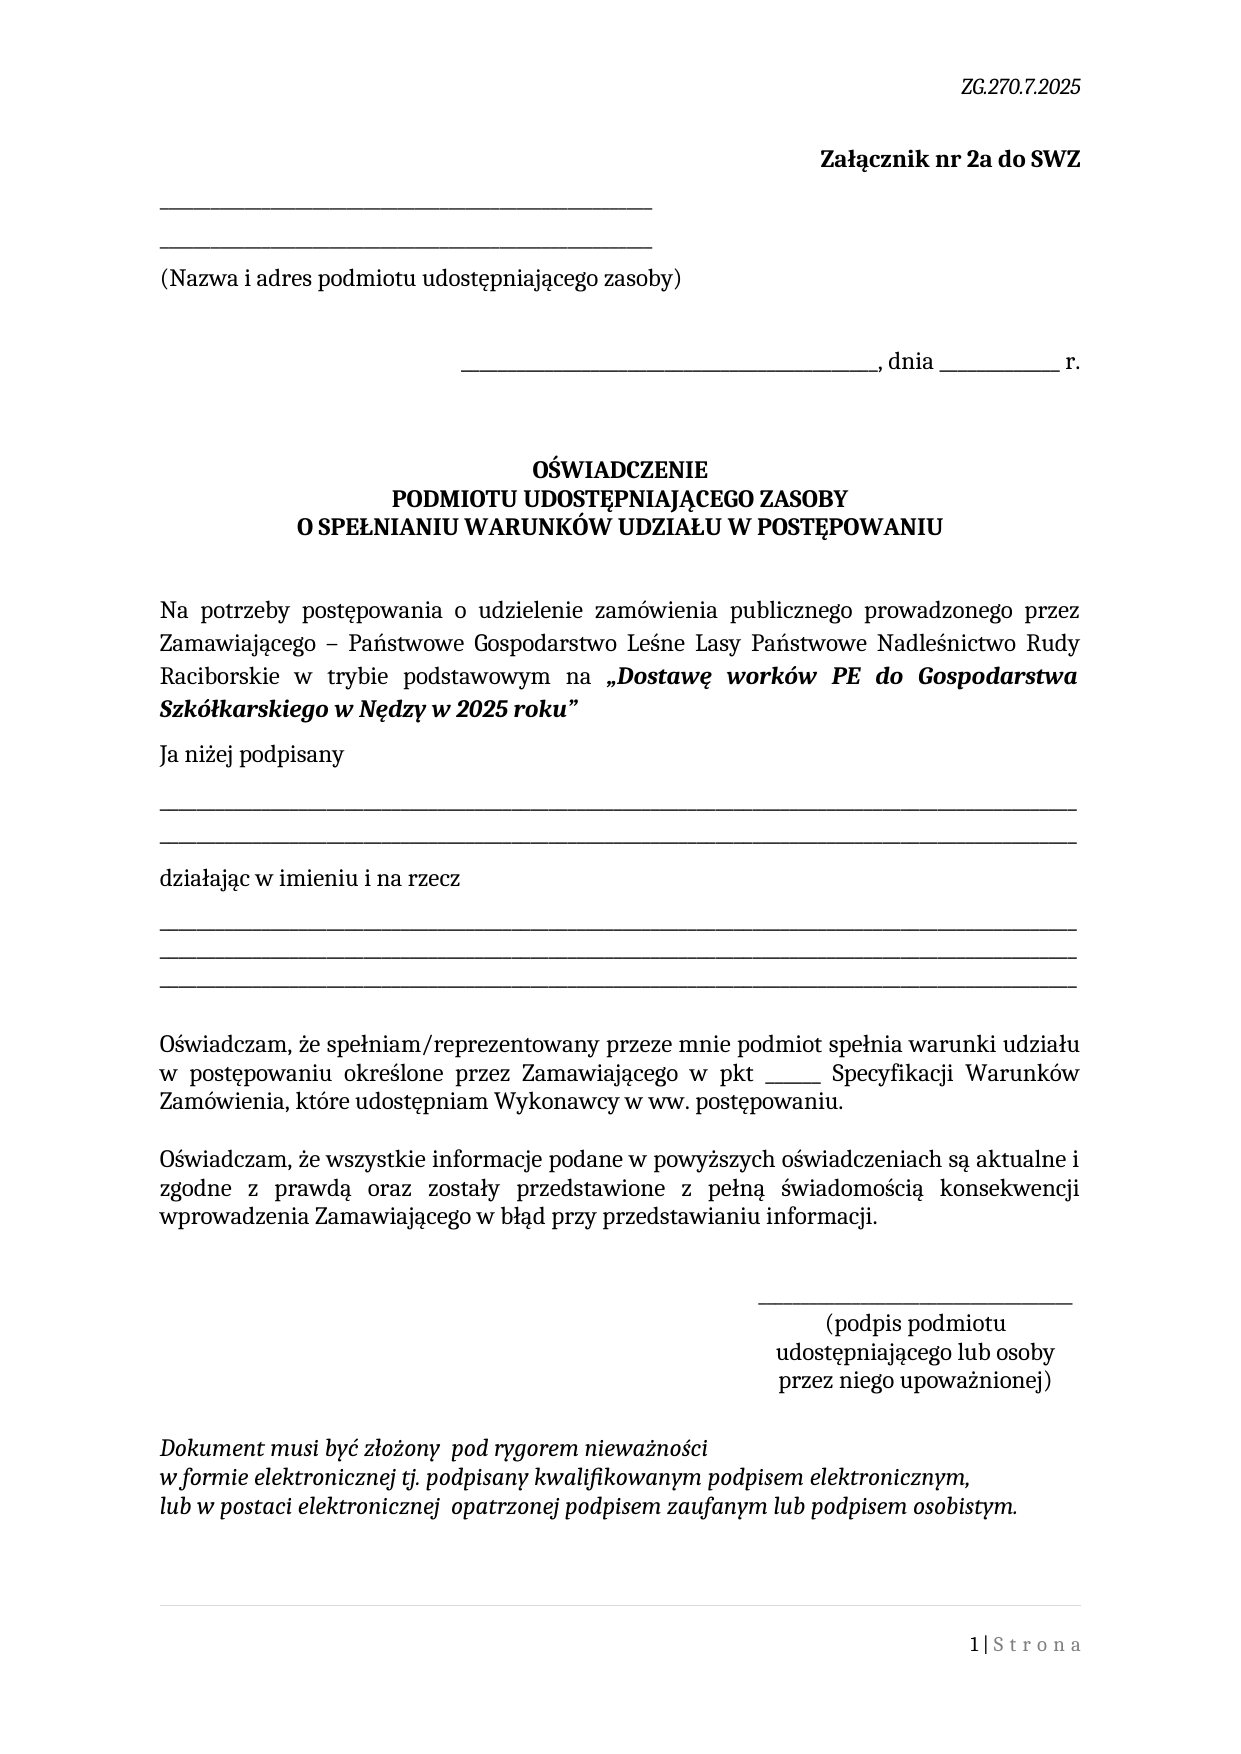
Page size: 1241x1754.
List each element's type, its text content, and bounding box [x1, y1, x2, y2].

text Załącznik nr 2a do SWZ [159, 145, 1081, 174]
text działając w imieniu i na rzecz [159, 864, 1081, 893]
text _________________________________________________________________________________________________________________________________________________________________________________________________________________________________________________________________________________________________________ [159, 906, 1081, 992]
text _____________________________________________, dnia _____________ r. [159, 347, 1081, 376]
text ___________________________________________________________________________________________________ ___________________________________________________________________________________________________ [159, 786, 1081, 848]
text Oświadczam, że spełniam/reprezentowany przeze mnie podmiot spełnia warunki udziału w postępowaniu określone przez Zamawiającego w pkt ______ Specyfikacji Warunków Zamówienia, które udostępniam Wykonawcy w ww. postępowaniu. [159, 1030, 1081, 1116]
text Oświadczam, że wszystkie informacje podane w powyższych oświadczeniach są aktualne i zgodne z prawdą oraz zostały przedstawione z pełną świadomością konsekwencji wprowadzenia Zamawiającego w błąd przy przedstawianiu informacji. [159, 1145, 1081, 1231]
text lub w postaci elektronicznej opatrzonej podpisem zaufanym lub podpisem osobistym. [159, 1492, 1081, 1521]
text w formie elektronicznej tj. podpisany kwalifikowanym podpisem elektronicznym, [159, 1463, 1081, 1492]
text PODMIOTU UDOSTĘPNIAJĄCEGO ZASOBY O SPEŁNIANIU WARUNKÓW UDZIAŁU W POSTĘPOWANIU [159, 484, 1081, 542]
text (Nazwa i adres podmiotu udostępniającego zasoby) [159, 264, 1081, 293]
text OŚWIADCZENIE [159, 456, 1081, 484]
text _____________________________________ (podpis podmiotu udostępniającego lub osoby przez niego upoważnionej) [750, 1282, 1081, 1395]
text __________________________________________________________ [159, 187, 1081, 213]
text Ja niżej podpisany [159, 740, 1081, 769]
text Dokument musi być złożony pod rygorem nieważności [159, 1434, 1081, 1463]
text __________________________________________________________ [159, 226, 1081, 252]
text Na potrzeby postępowania o udzielenie zamówienia publicznego prowadzonego przez Zamawiającego – Państwowe Gospodarstwo Leśne Lasy Państwowe Nadleśnictwo Rudy Raciborskie w trybie podstawowym na „Dostawę worków PE do Gospodarstwa Szkółkarskiego w Nędzy w 2025 roku” [159, 596, 1081, 723]
